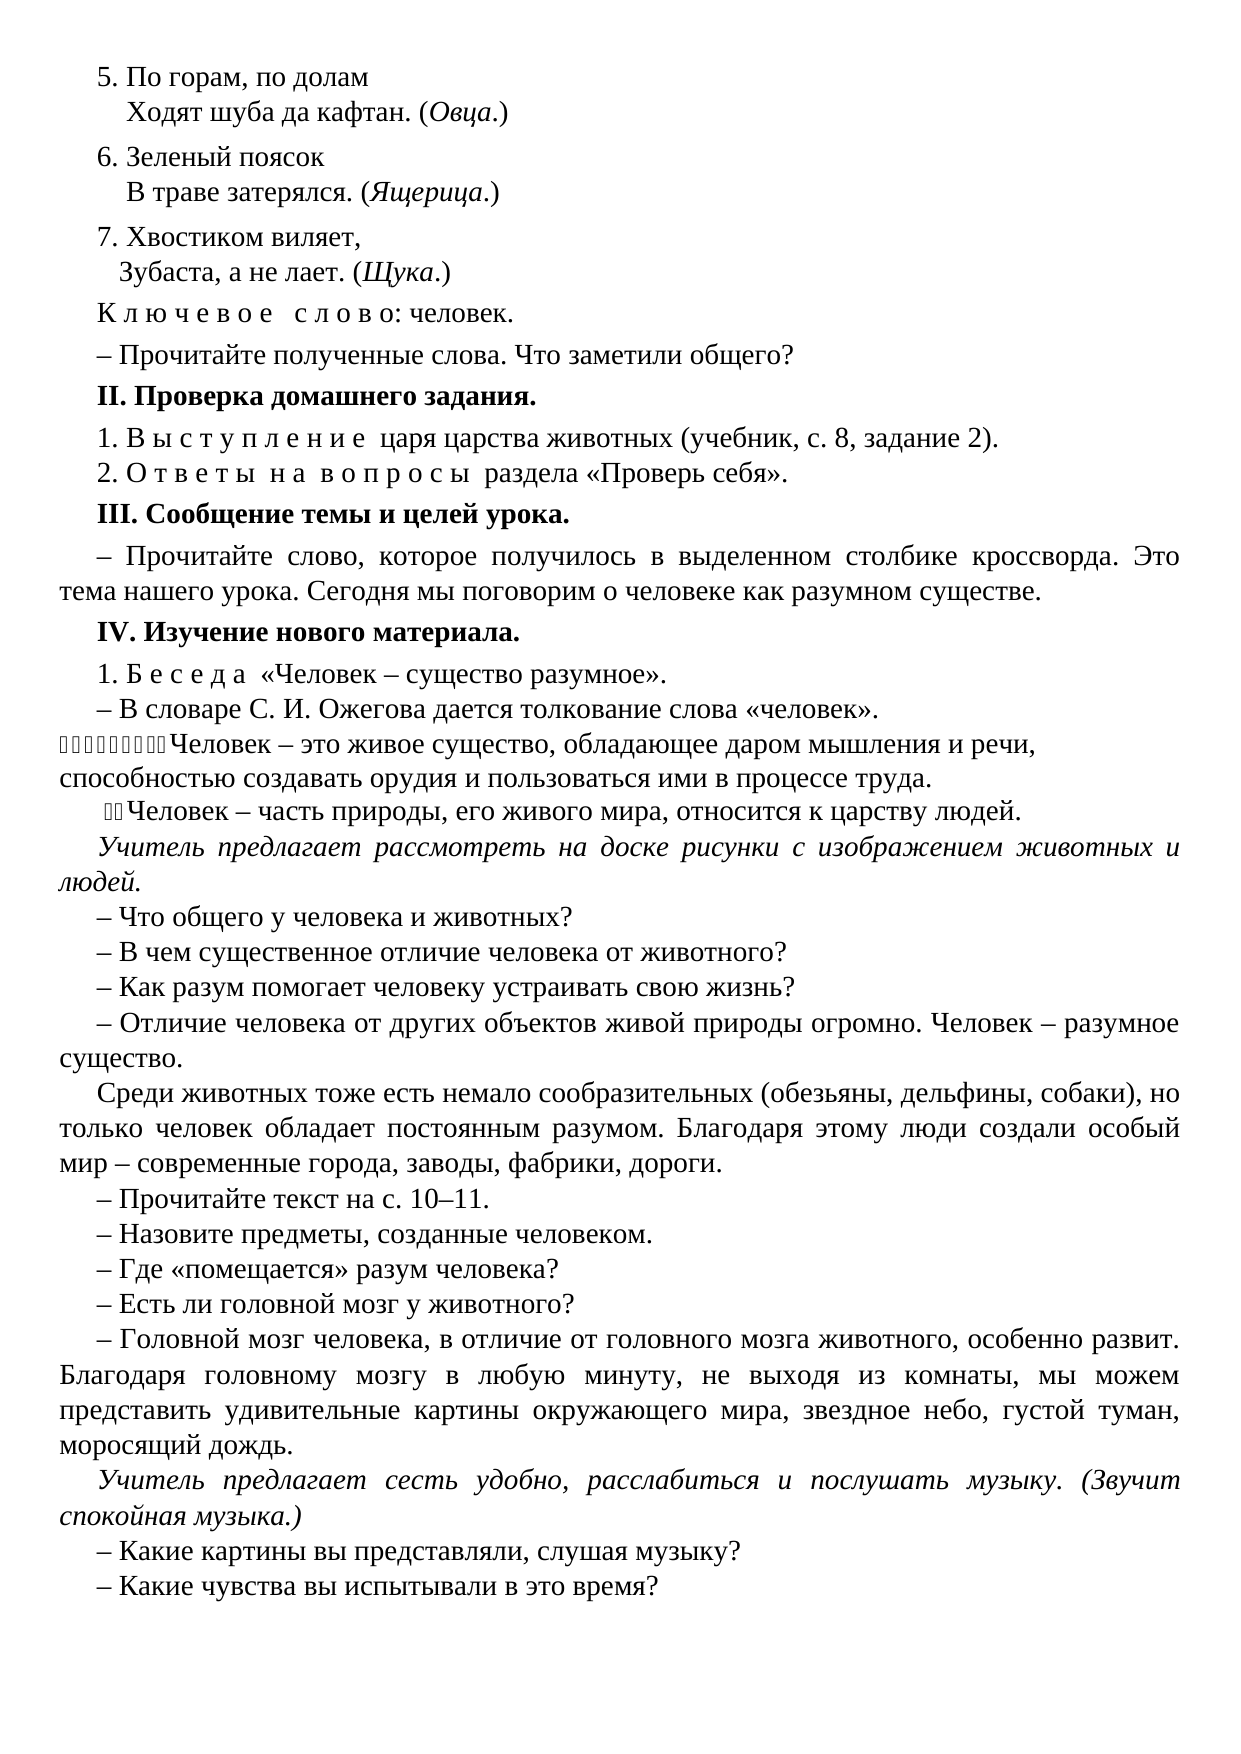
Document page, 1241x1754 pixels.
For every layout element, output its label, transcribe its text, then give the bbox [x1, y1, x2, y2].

text – Назовите предметы, созданные человеком. [59, 1216, 1181, 1249]
text Учитель предлагает сесть удобно, расслабиться и послушать музыку. (Звучит спокойная музыка.) [59, 1462, 1181, 1531]
text – Что общего у человека и животных? [59, 899, 1181, 933]
text В траве затерялся. (Ящерица.) [59, 174, 1181, 208]
text К л ю ч е в о е с л о в о: человек. [59, 295, 1181, 329]
text – В чем существенное отличие человека от животного? [59, 934, 1181, 968]
text – В словаре С. И. Ожегова дается толкование слова «человек». [59, 691, 1181, 725]
text 1. Б е с е д а «Человек – существо разумное». [59, 656, 1181, 689]
text – Какие картины вы представляли, слушая музыку? [59, 1533, 1181, 1566]
text – Прочитайте слово, которое получилось в выделенном столбике кроссворда. Это тема нашего урока. Сегодня мы поговорим о человеке как разумном существе. [59, 538, 1181, 607]
text – Отличие человека от других объектов живой природы огромно. Человек – разумное существо. [59, 1005, 1181, 1073]
text Человек – часть природы, его живого мира, относится к царству людей. [59, 793, 1181, 827]
text Ходят шуба да кафтан. (Овца.) [59, 94, 1181, 128]
text Зубаста, а не лает. (Щука.) [59, 254, 1181, 287]
text 5. По горам, по долам [59, 59, 1181, 93]
text – Прочитайте текст на с. 10–11. [59, 1181, 1181, 1214]
text 6. Зеленый поясок [59, 139, 1181, 172]
text – Какие чувства вы испытывали в это время? [59, 1568, 1181, 1602]
text 2. О т в е т ы н а в о п р о с ы раздела «Проверь себя». [59, 455, 1181, 488]
text 1. В ы с т у п л е н и е царя царства животных (учебник, с. 8, задание 2). [59, 420, 1181, 453]
text – Есть ли головной мозг у животного? [59, 1286, 1181, 1320]
text Учитель предлагает рассмотреть на доске рисунки с изображением животных и людей. [59, 829, 1181, 897]
text IV. Изучение нового материала. [59, 614, 1181, 648]
text – Как разум помогает человеку устраивать свою жизнь? [59, 969, 1181, 1003]
text III. Сообщение темы и целей урока. [59, 496, 1181, 530]
text – Головной мозг человека, в отличие от головного мозга животного, особенно развит. Благодаря головному мозгу в любую минуту, не выходя из комнаты, мы можем представить удивительные картины окружающего мира, звездное небо, густой туман, моросящий дождь. [59, 1322, 1181, 1461]
text Человек – это живое существо, обладающее даром мышления и речи, способностью создавать орудия и пользоваться ими в процессе труда. [59, 726, 1181, 793]
text II. Проверка домашнего задания. [59, 378, 1181, 412]
text 7. Хвостиком виляет, [59, 219, 1181, 252]
text – Где «помещается» разум человека? [59, 1251, 1181, 1285]
text Среди животных тоже есть немало сообразительных (обезьяны, дельфины, собаки), но только человек обладает постоянным разумом. Благодаря этому люди создали особый мир – современные города, заводы, фабрики, дороги. [59, 1075, 1181, 1179]
text – Прочитайте полученные слова. Что заметили общего? [59, 337, 1181, 370]
